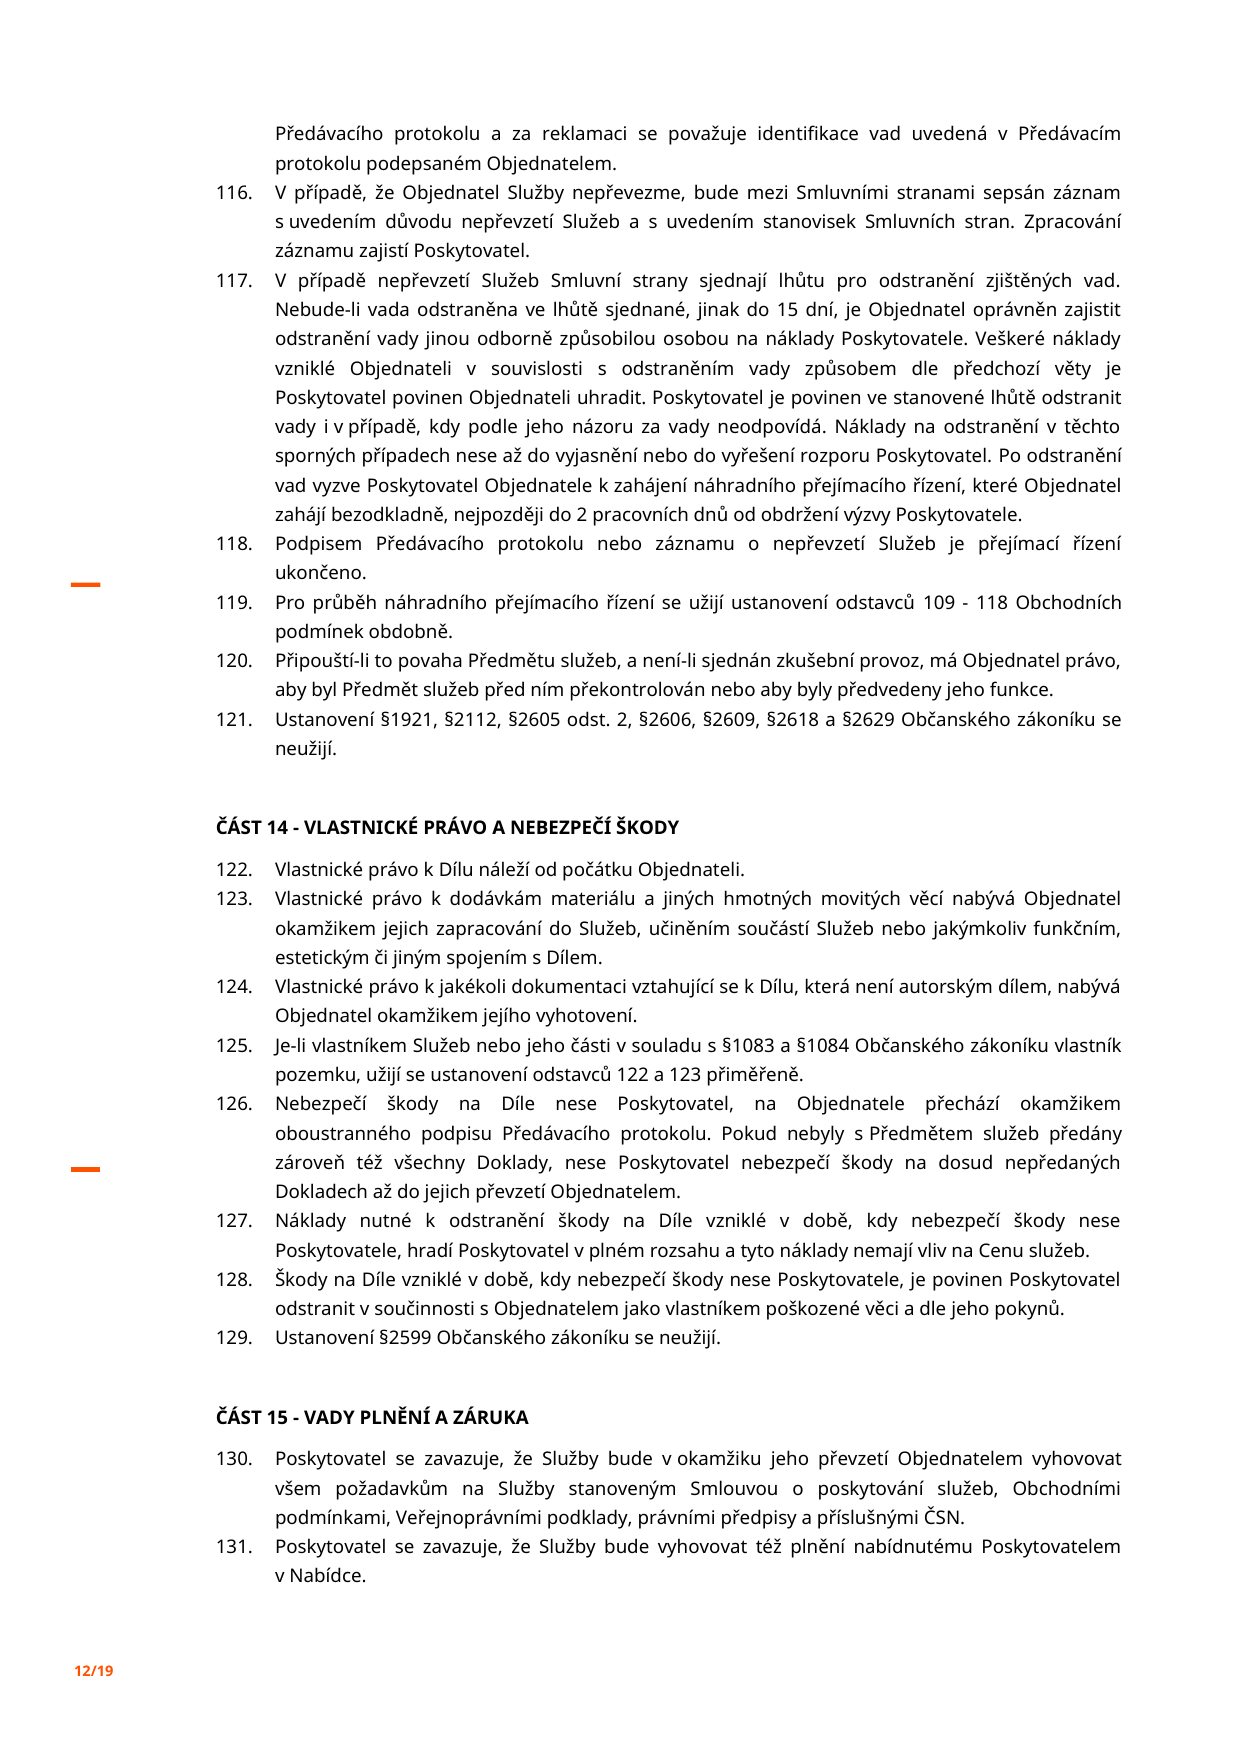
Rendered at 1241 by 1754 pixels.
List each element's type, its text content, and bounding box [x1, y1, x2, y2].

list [216, 121, 1122, 175]
list Připouští-li to povaha Předmětu služeb, a není-li sjednán zkušební provoz, má Objednatel právo, aby byl Předmět služeb před ním překontrolován nebo aby byly předvedeny jeho funkce. [216, 647, 1122, 702]
list V případě nepřevzetí Služeb Smluvní strany sjednají lhůtu pro odstranění zjištěných vad. Nebude-li vada odstraněna ve lhůtě sjednané, jinak do 15 dní, je Objednatel oprávněn zajistit odstranění vady jinou odborně způsobilou osobou na náklady Poskytovatele. Veškeré náklady vzniklé Objednateli v souvislosti s odstraněním vady způsobem dle předchozí věty je Poskytovatel povinen Objednateli uhradit. Poskytovatel je povinen ve stanovené lhůtě odstranit vady i v případě, kdy podle jeho názoru za vady neodpovídá. Náklady na odstranění v těchto sporných případech nese až do vyjasnění nebo do vyřešení rozporu Poskytovatel. Po odstranění vad vyzve Poskytovatel Objednatele k zahájení náhradního přejímacího řízení, které Objednatel zahájí bezodkladně, nejpozději do 2 pracovních dnů od obdržení výzvy Poskytovatele. [216, 267, 1122, 527]
list Náklady nutné k odstranění škody na Díle vzniklé v době, kdy nebezpečí škody nese Poskytovatele, hradí Poskytovatel v plném rozsahu a tyto náklady nemají vliv na Cenu služeb. [216, 1208, 1122, 1262]
list Ustanovení §1921, §2112, §2605 odst. 2, §2606, §2609, §2618 a §2629 Občanského zákoníku se neužijí. [216, 706, 1122, 761]
list Je-li vlastníkem Služeb nebo jeho části v souladu s §1083 a §1084 Občanského zákoníku vlastník pozemku, užijí se ustanovení odstavců 122 a 123 přiměřeně. [216, 1032, 1122, 1087]
list Škody na Díle vzniklé v době, kdy nebezpečí škody nese Poskytovatele, je povinen Poskytovatel odstranit v součinnosti s Objednatelem jako vlastníkem poškozené věci a dle jeho pokynů. [216, 1266, 1122, 1321]
list Vlastnické právo k dodávkám materiálu a jiných hmotných movitých věcí nabývá Objednatel okamžikem jejich zapracování do Služeb, učiněním součástí Služeb nebo jakýmkoliv funkčním, estetickým či jiným spojením s Dílem. [216, 886, 1122, 970]
list Poskytovatel se zavazuje, že Služby bude vyhovovat též plnění nabídnutému Poskytovatelem v Nabídce. [216, 1533, 1122, 1588]
list Nebezpečí škody na Díle nese Poskytovatel, na Objednatele přechází okamžikem oboustranného podpisu Předávacího protokolu. Pokud nebyly s Předmětem služeb předány zároveň též všechny Doklady, nese Poskytovatel nebezpečí škody na dosud nepředaných Dokladech až do jejich převzetí Objednatelem. [216, 1091, 1122, 1204]
list V případě, že Objednatel Služby nepřevezme, bude mezi Smluvními stranami sepsán záznam s uvedením důvodu nepřevzetí Služeb a s uvedením stanovisek Smluvních stran. Zpracování záznamu zajistí Poskytovatel. [216, 179, 1122, 263]
list Vlastnické právo k Dílu náleží od počátku Objednateli. [216, 856, 1122, 882]
list Pro průběh náhradního přejímacího řízení se užijí ustanovení odstavců 109 - 118 Obchodních podmínek obdobně. [216, 589, 1122, 644]
list Podpisem Předávacího protokolu nebo záznamu o nepřevzetí Služeb je přejímací řízení ukončeno. [216, 530, 1122, 585]
list VADY PLNĚNÍ A ZÁRUKA [216, 1404, 1122, 1429]
list Ustanovení §2599 Občanského zákoníku se neužijí. [216, 1325, 1122, 1350]
list VLASTNICKÉ PRÁVO A NEBEZPEČÍ ŠKODY [216, 814, 1122, 840]
list Poskytovatel se zavazuje, že Služby bude v okamžiku jeho převzetí Objednatelem vyhovovat všem požadavkům na Služby stanoveným Smlouvou o poskytování služeb, Obchodními podmínkami, Veřejnoprávními podklady, právními předpisy a příslušnými ČSN. [216, 1446, 1122, 1530]
list Vlastnické právo k jakékoli dokumentaci vztahující se k Dílu, která není autorským dílem, nabývá Objednatel okamžikem jejího vyhotovení. [216, 973, 1122, 1028]
